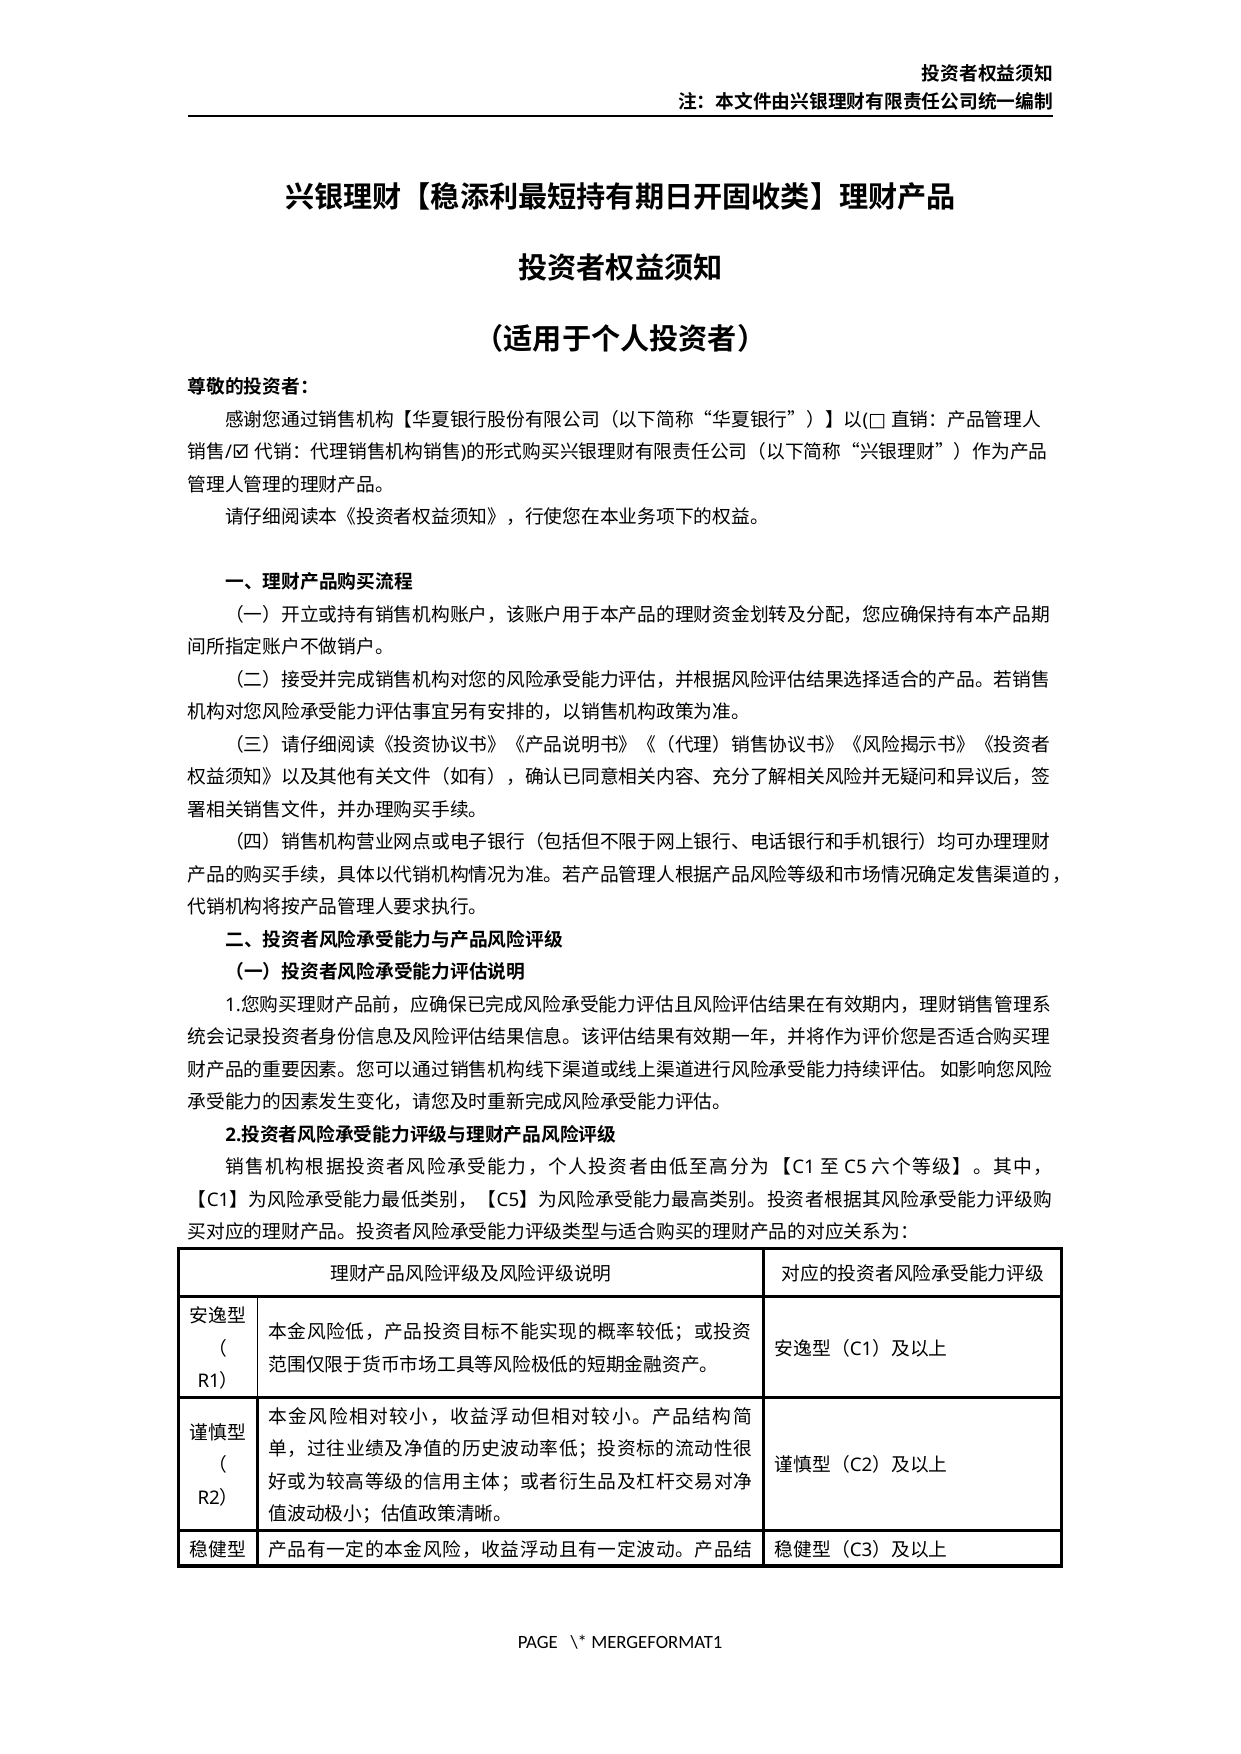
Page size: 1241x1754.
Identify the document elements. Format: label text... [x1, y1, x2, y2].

text 1.您购买理财产品前，应确保已完成风险承受能力评估且风险评估结果在有效期内，理财销售管理系统会记录投资者身份信息及风险评估结果信息。该评估结果有效期一年，并将作为评价您是否适合购买理财产品的重要因素。您可以通过销售机构线下渠道或线上渠道进行风险承受能力持续评估。如影响您风险承受能力的因素发生变化，请您及时重新完成风险承受能力评估。 [187, 987, 1053, 1117]
table_cell 安逸型（R1） [180, 1298, 257, 1396]
text （一）投资者风险承受能力评估说明 [187, 954, 1053, 987]
table_header 理财产品风险评级及风险评级说明 [180, 1250, 762, 1295]
text （适用于个人投资者） [187, 304, 1053, 369]
text 一、理财产品购买流程 [187, 564, 1053, 597]
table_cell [259, 1532, 762, 1564]
table_header 对应的投资者风险承受能力评级 [765, 1250, 1060, 1295]
table_cell 谨慎型（C2）及以上 [765, 1399, 1060, 1529]
table_cell 安逸型（C1）及以上 [765, 1298, 1060, 1396]
text 2.投资者风险承受能力评级与理财产品风险评级 [187, 1117, 1053, 1149]
table_cell 稳健型（R3） [180, 1532, 256, 1564]
text 销售机构根据投资者风险承受能力，个人投资者由低至高分为【C1至C5六个等级】。其中，【C1】为风险承受能力最低类别，【C5】为风险承受能力最高类别。投资者根据其风险承受能力评级购买对应的理财产品。投资者风险承受能力评级类型与适合购买的理财产品的对应关系为： [187, 1149, 1053, 1247]
text 请仔细阅读本《投资者权益须知》，行使您在本业务项下的权益。 [187, 499, 1053, 532]
text 投资者权益须知 [187, 233, 1053, 298]
text （一）开立或持有销售机构账户，该账户用于本产品的理财资金划转及分配，您应确保持有本产品期间所指定账户不做销户。 [187, 597, 1053, 662]
text （四）销售机构营业网点或电子银行（包括但不限于网上银行、电话银行和手机银行）均可办理理财产品的购买手续，具体以代销机构情况为准。若产品管理人根据产品风险等级和市场情况确定发售渠道的，代销机构将按产品管理人要求执行。 [187, 824, 1053, 922]
table_cell 本金风险低，产品投资目标不能实现的概率较低；或投资范围仅限于货币市场工具等风险极低的短期金融资产。 [258, 1298, 762, 1396]
text 二、投资者风险承受能力与产品风险评级 [187, 922, 1053, 954]
table_cell 本金风险相对较小，收益浮动但相对较小。产品结构简单，过往业绩及净值的历史波动率低；投资标的流动性很好或为较高等级的信用主体；或者衍生品及杠杆交易对净值波动极小；估值政策清晰。 [259, 1399, 762, 1529]
text （二）接受并完成销售机构对您的风险承受能力评估，并根据风险评估结果选择适合的产品。若销售机构对您风险承受能力评估事宜另有安排的，以销售机构政策为准。 [187, 662, 1053, 727]
table_cell 谨慎型（R2） [180, 1399, 256, 1529]
text 尊敬的投资者： [187, 369, 1053, 402]
table_cell 稳健型（C3）及以上 [765, 1532, 1060, 1564]
text 感谢您通过销售机构【华夏银行股份有限公司（以下简称“华夏银行”）】以(□ 直销：产品管理人销售/ 代销：代理销售机构销售)的形式购买兴银理财有限责任公司（以下简称“兴银理财”）作为产品管理人管理的理财产品。 [187, 402, 1053, 499]
text （三）请仔细阅读《投资协议书》《产品说明书》《（代理）销售协议书》《风险揭示书》《投资者权益须知》以及其他有关文件（如有），确认已同意相关内容、充分了解相关风险并无疑问和异议后，签署相关销售文件，并办理购买手续。 [187, 727, 1053, 824]
text 兴银理财【稳添利最短持有期日开固收类】理财产品 [187, 162, 1053, 227]
